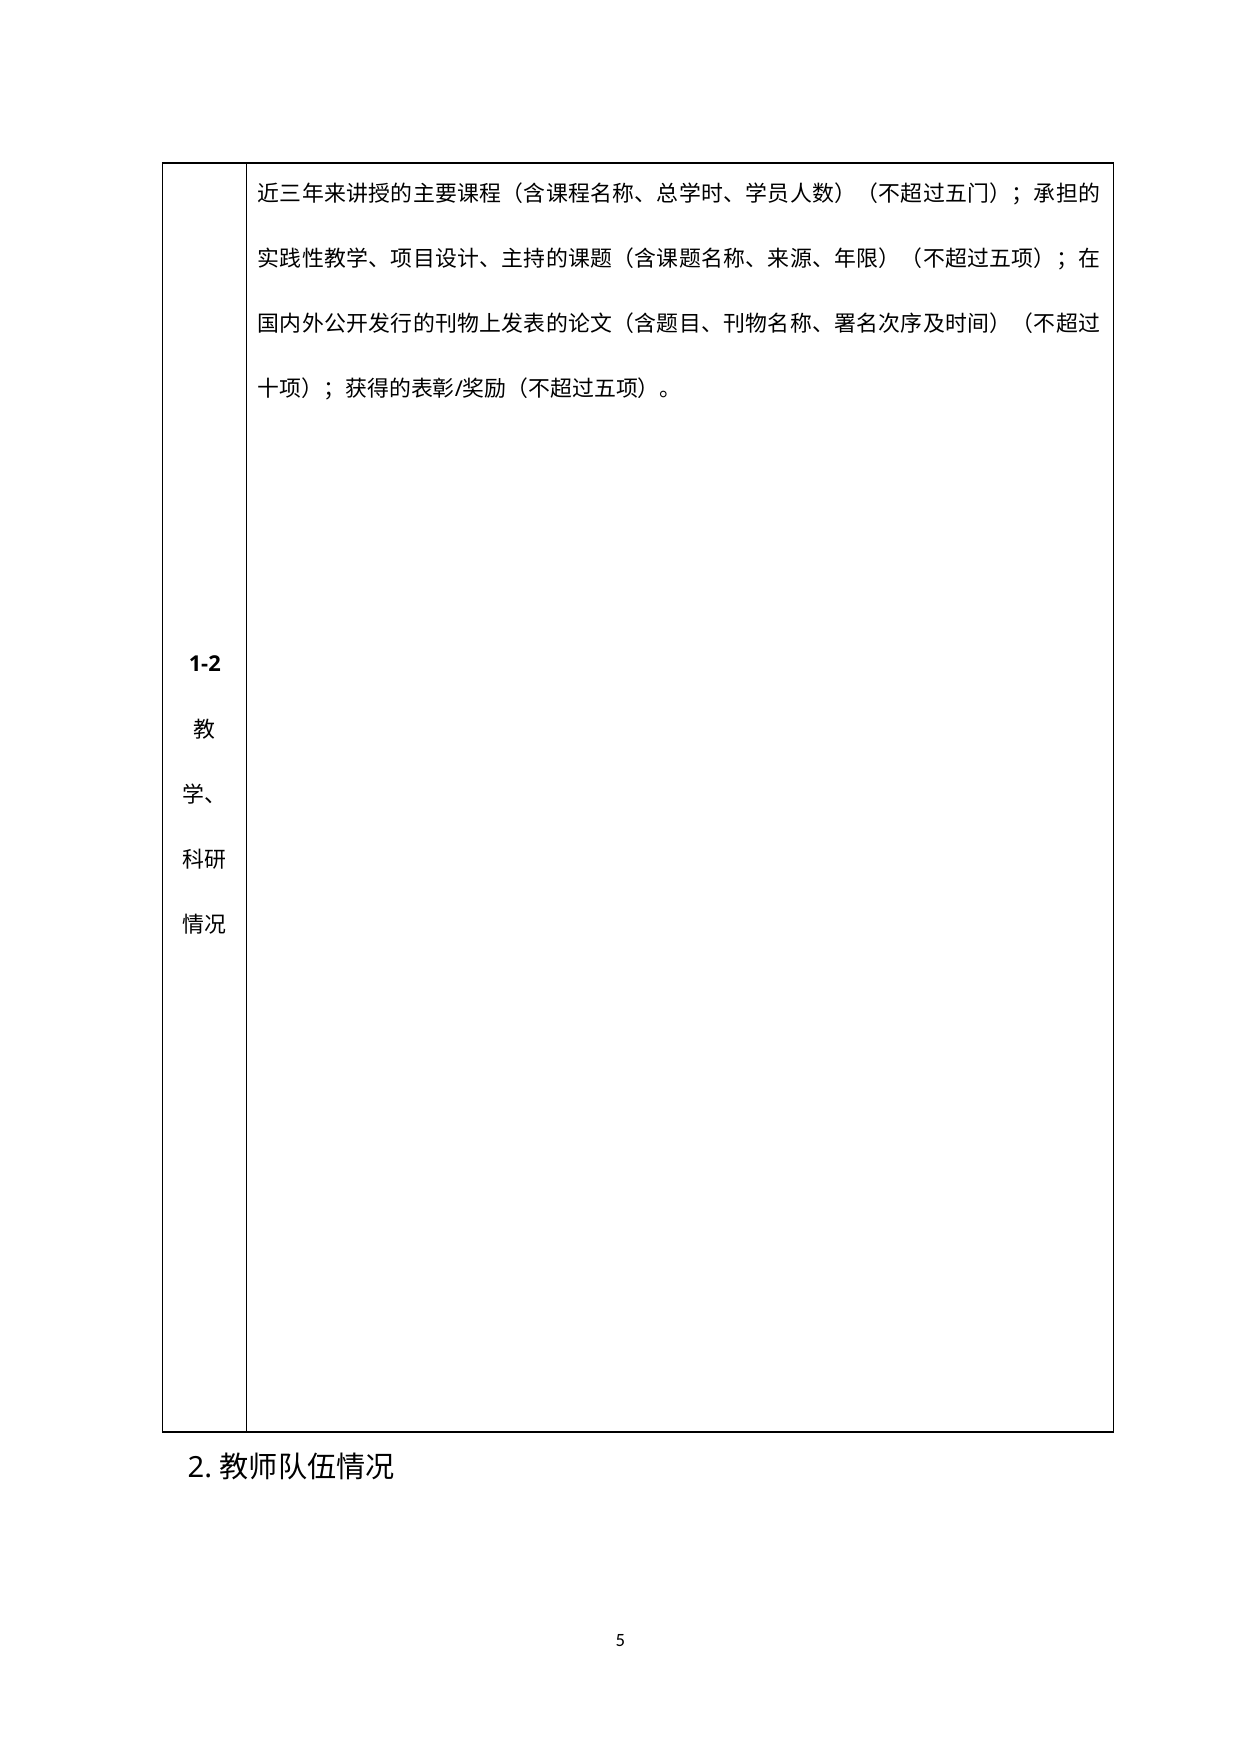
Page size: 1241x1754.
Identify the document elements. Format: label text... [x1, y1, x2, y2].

table_cell 近三年来讲授的主要课程（含课程名称、总学时、学员人数）（不超过五门）；承担的实践性教学、项目设计、主持的课题（含课题名称、来源、年限）（不超过五项）；在国内外公开发行的刊物上发表的论文（含题目、刊物名称、署名次序及时间）（不超过十项）；获得的表彰/奖励（不超过五项）。 [247, 164, 1113, 1431]
text 2. 教师队伍情况 [187, 1433, 1053, 1498]
table_cell 1-2 教学、科研 情况 [163, 164, 246, 1431]
